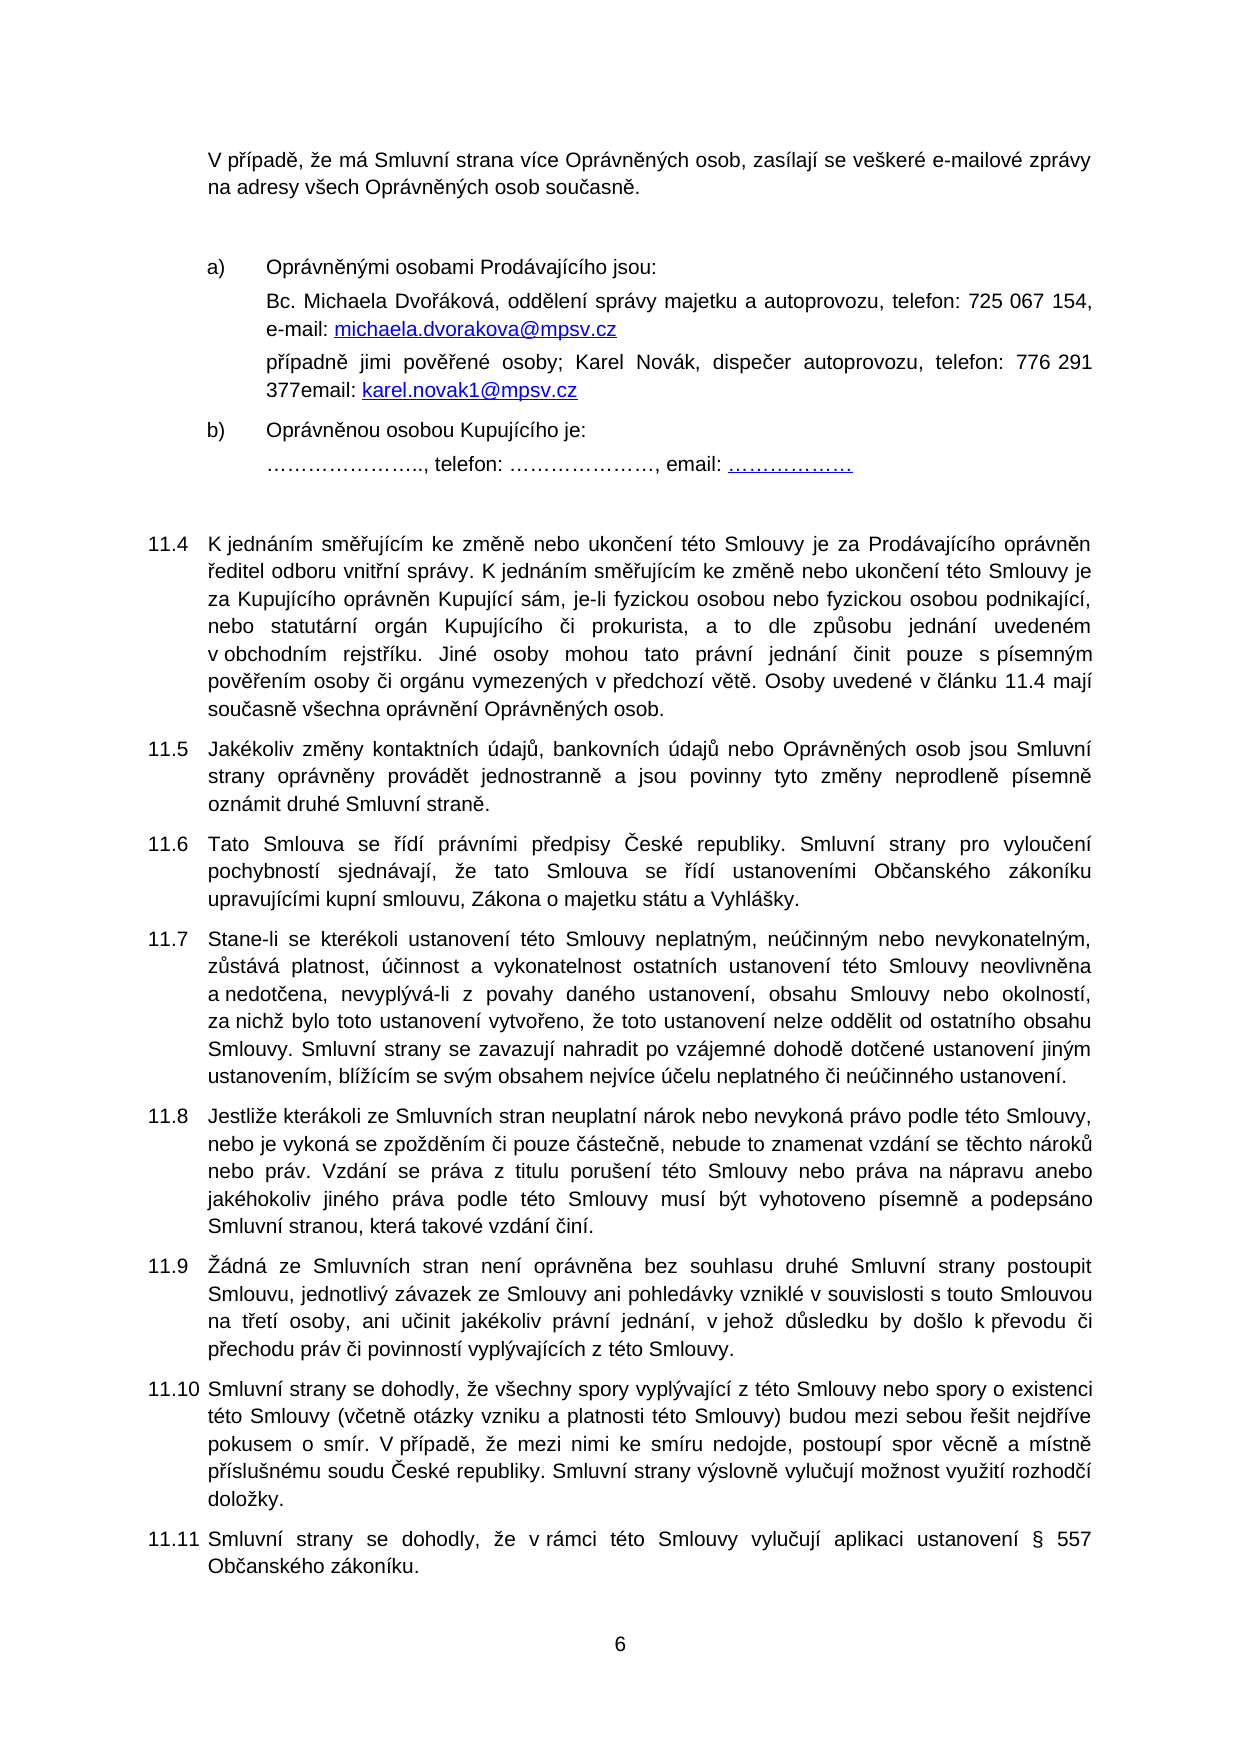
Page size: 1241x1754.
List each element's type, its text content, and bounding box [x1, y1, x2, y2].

subtitle Tato Smlouva se řídí právními předpisy České republiky. Smluvní strany pro vyloučení pochybností sjednávají, že tato Smlouva se řídí ustanoveními Občanského zákoníku upravujícími kupní smlouvu, Zákona o majetku státu a Vyhlášky. [148, 831, 1093, 910]
subtitle Smluvní strany se dohodly, že všechny spory vyplývající z této Smlouvy nebo spory o existenci této Smlouvy (včetně otázky vzniku a platnosti této Smlouvy) budou mezi sebou řešit nejdříve pokusem o smír. V případě, že mezi nimi ke smíru nedojde, postoupí spor věcně a místně příslušnému soudu České republiky. Smluvní strany výslovně vylučují možnost využití rozhodčí doložky. [148, 1376, 1093, 1510]
subtitle Jestliže kterákoli ze Smluvních stran neuplatní nárok nebo nevykoná právo podle této Smlouvy, nebo je vykoná se zpožděním či pouze částečně, nebude to znamenat vzdání se těchto nároků nebo práv. Vzdání se práva z titulu porušení této Smlouvy nebo práva na nápravu anebo jakéhokoliv jiného práva podle této Smlouvy musí být vyhotoveno písemně a podepsáno Smluvní stranou, která takové vzdání činí. [148, 1104, 1093, 1238]
text Bc. Michaela Dvořáková, oddělení správy majetku a autoprovozu, telefon: 725 067 154, e-mail: michaela.dvorakova@mpsv.cz [266, 289, 1093, 340]
subtitle Oprávněnými osobami Prodávajícího jsou: [207, 255, 1093, 279]
subtitle Žádná ze Smluvních stran není oprávněna bez souhlasu druhé Smluvní strany postoupit Smlouvu, jednotlivý závazek ze Smlouvy ani pohledávky vzniklé v souvislosti s touto Smlouvou na třetí osoby, ani učinit jakékoliv právní jednání, v jehož důsledku by došlo k převodu či přechodu práv či povinností vyplývajících z této Smlouvy. [148, 1254, 1093, 1360]
subtitle Smluvní strany se dohodly, že v rámci této Smlouvy vylučují aplikaci ustanovení § 557 Občanského zákoníku. [148, 1526, 1093, 1578]
subtitle Oprávněnou osobou Kupujícího je: [207, 418, 1093, 442]
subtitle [148, 148, 1093, 199]
text případně jimi pověřené osoby; Karel Novák, dispečer autoprovozu, telefon: 776 291 377email: karel.novak1@mpsv.cz [266, 350, 1093, 402]
subtitle Jakékoliv změny kontaktních údajů, bankovních údajů nebo Oprávněných osob jsou Smluvní strany oprávněny provádět jednostranně a jsou povinny tyto změny neprodleně písemně oznámit druhé Smluvní straně. [148, 736, 1093, 815]
subtitle K jednáním směřujícím ke změně nebo ukončení této Smlouvy je za Prodávajícího oprávněn ředitel odboru vnitřní správy. K jednáním směřujícím ke změně nebo ukončení této Smlouvy je za Kupujícího oprávněn Kupující sám, je-li fyzickou osobou nebo fyzickou osobou podnikající, nebo statutární orgán Kupujícího či prokurista, a to dle způsobu jednání uvedeném v obchodním rejstříku. Jiné osoby mohou tato právní jednání činit pouze s písemným pověřením osoby či orgánu vymezených v předchozí větě. Osoby uvedené v článku 11.4 mají současně všechna oprávnění Oprávněných osob. [148, 531, 1093, 720]
subtitle Stane-li se kterékoli ustanovení této Smlouvy neplatným, neúčinným nebo nevykonatelným, zůstává platnost, účinnost a vykonatelnost ostatních ustanovení této Smlouvy neovlivněna a nedotčena, nevyplývá-li z povahy daného ustanovení, obsahu Smlouvy nebo okolností, za nichž bylo toto ustanovení vytvořeno, že toto ustanovení nelze oddělit od ostatního obsahu Smlouvy. Smluvní strany se zavazují nahradit po vzájemné dohodě dotčené ustanovení jiným ustanovením, blížícím se svým obsahem nejvíce účelu neplatného či neúčinného ustanovení. [148, 926, 1093, 1088]
text ………………….., telefon: …………………, email: ……………… [266, 451, 1093, 475]
